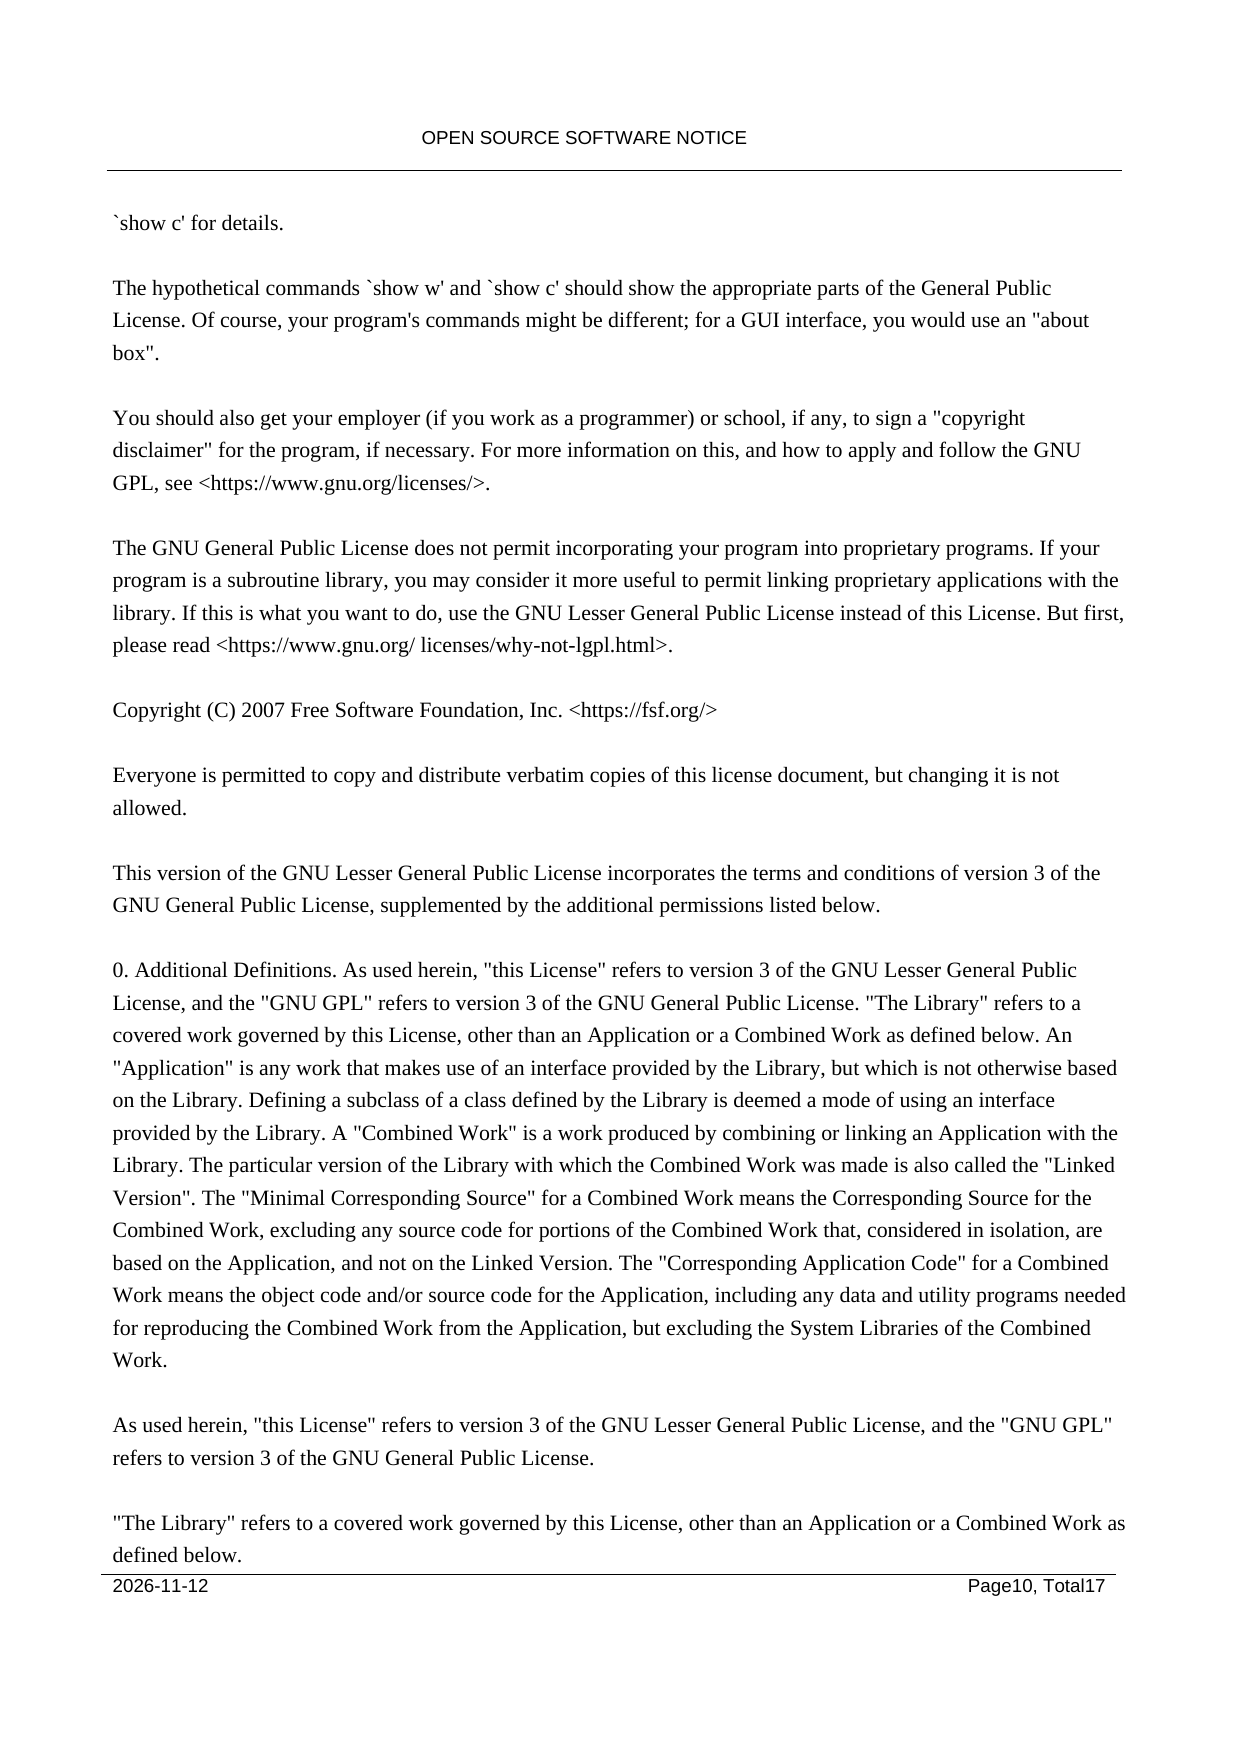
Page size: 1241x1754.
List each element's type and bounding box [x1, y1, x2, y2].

text [112, 206, 1128, 1571]
